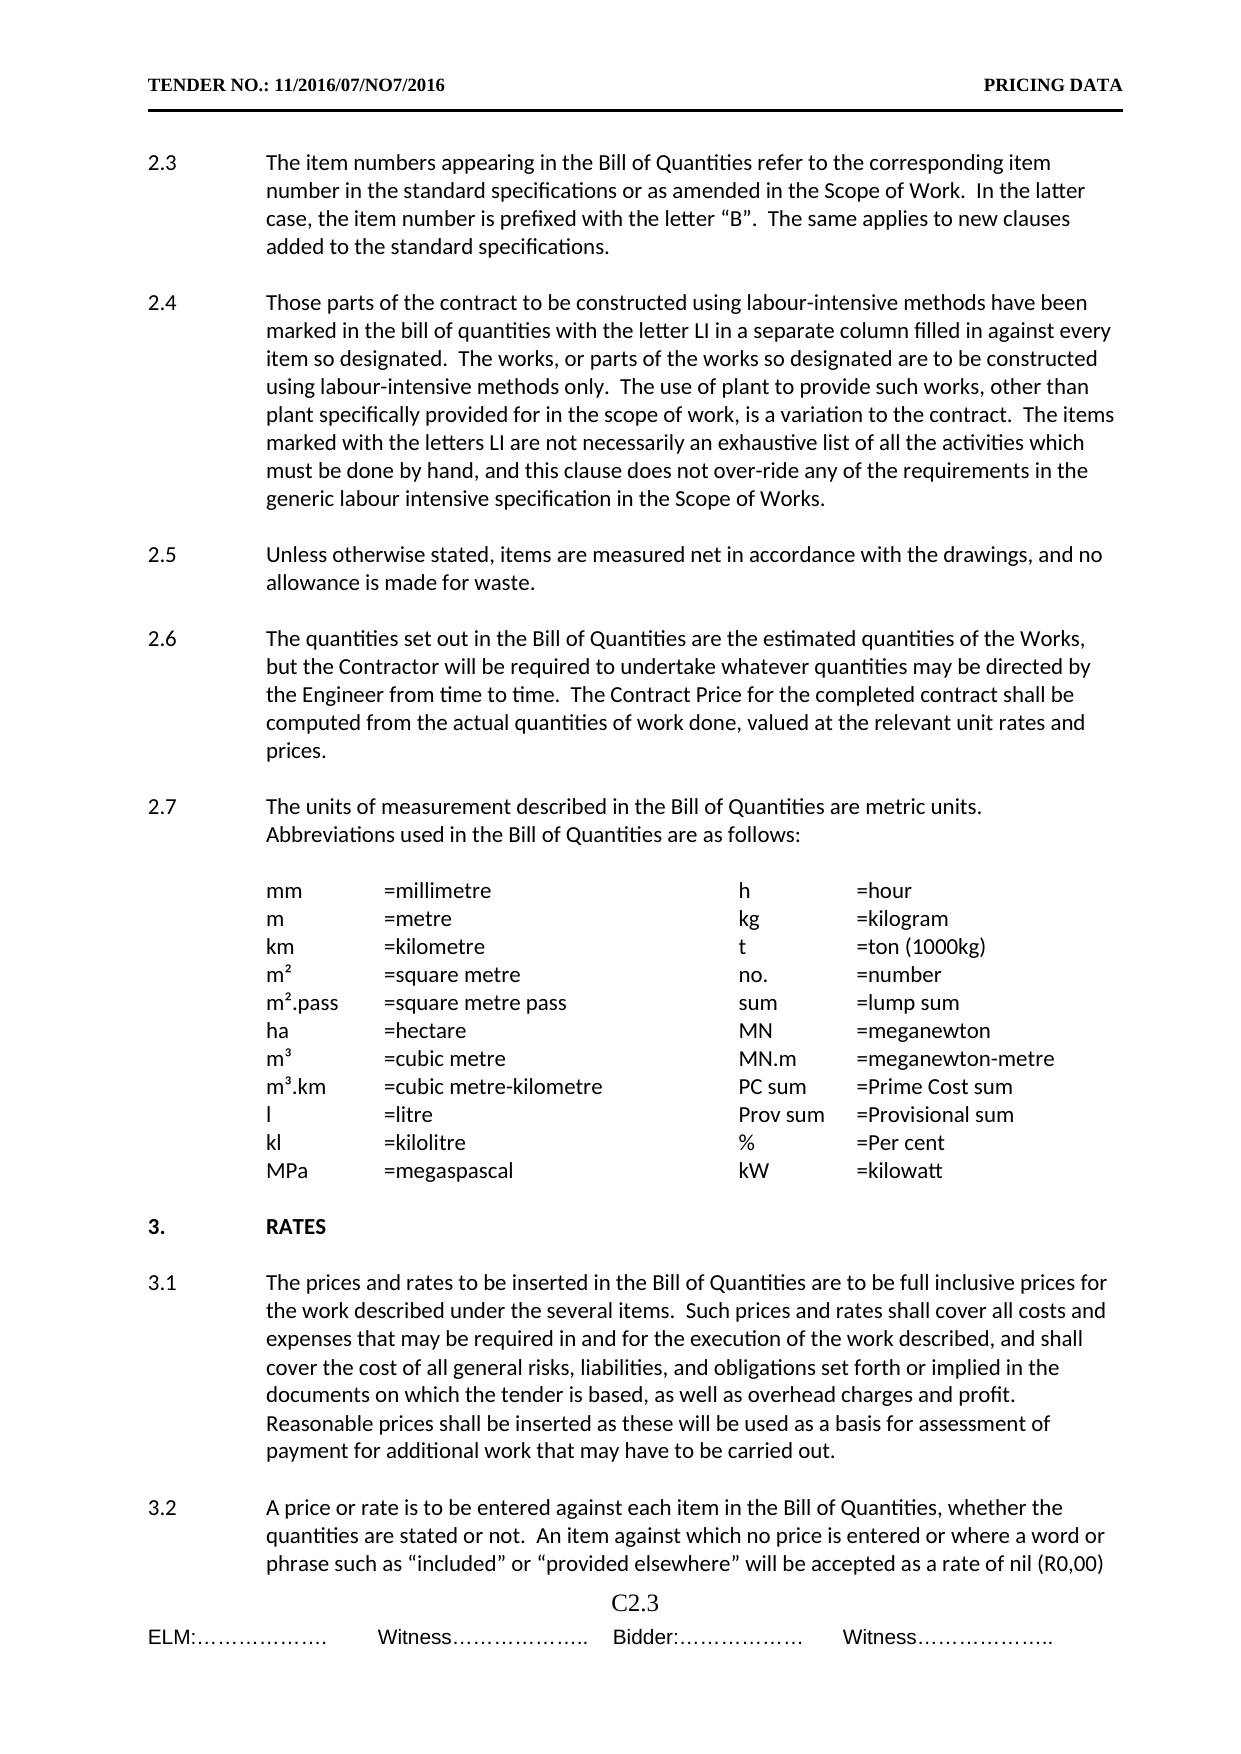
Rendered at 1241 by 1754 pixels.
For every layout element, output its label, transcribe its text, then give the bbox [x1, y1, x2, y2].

text mm =millimetre h =hour [266, 876, 1122, 904]
text 2.3 The item numbers appearing in the Bill of Quantities refer to the corresponding item number in the standard specifications or as amended in the Scope of Work. In the latter case, the item number is prefixed with the letter “B”. The same applies to new clauses added to the standard specifications. [148, 148, 1122, 260]
text 2.5 Unless otherwise stated, items are measured net in accordance with the drawings, and no allowance is made for waste. [148, 540, 1122, 596]
text l =litre Prov sum =Provisional sum [266, 1100, 1122, 1128]
text 3. RATES [148, 1212, 1122, 1241]
text MPa =megaspascal kW =kilowatt [266, 1156, 1122, 1184]
text 3.1 The prices and rates to be inserted in the Bill of Quantities are to be full inclusive prices for the work described under the several items. Such prices and rates shall cover all costs and expenses that may be required in and for the execution of the work described, and shall cover the cost of all general risks, liabilities, and obligations set forth or implied in the documents on which the tender is based, as well as overhead charges and profit. Reasonable prices shall be inserted as these will be used as a basis for assessment of payment for additional work that may have to be carried out. [148, 1268, 1122, 1465]
text m³ =cubic metre MN.m =meganewton-metre [266, 1044, 1122, 1072]
text m² =square metre no. =number [266, 960, 1122, 988]
text m².pass =square metre pass sum =lump sum [266, 988, 1122, 1016]
text 2.4 Those parts of the contract to be constructed using labour-intensive methods have been marked in the bill of quantities with the letter LI in a separate column filled in against every item so designated. The works, or parts of the works so designated are to be constructed using labour-intensive methods only. The use of plant to provide such works, other than plant specifically provided for in the scope of work, is a variation to the contract. The items marked with the letters LI are not necessarily an exhaustive list of all the activities which must be done by hand, and this clause does not over-ride any of the requirements in the generic labour intensive specification in the Scope of Works. [148, 288, 1122, 512]
text 2.6 The quantities set out in the Bill of Quantities are the estimated quantities of the Works, but the Contractor will be required to undertake whatever quantities may be directed by the Engineer from time to time. The Contract Price for the completed contract shall be computed from the actual quantities of work done, valued at the relevant unit rates and prices. [148, 624, 1122, 764]
text m =metre kg =kilogram [266, 904, 1122, 932]
text km =kilometre t =ton (1000kg) [266, 932, 1122, 960]
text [148, 1493, 1122, 1577]
text m³.km =cubic metre-kilometre PC sum =Prime Cost sum [266, 1072, 1122, 1100]
text ha =hectare MN =meganewton [266, 1016, 1122, 1044]
text 2.7 The units of measurement described in the Bill of Quantities are metric units. Abbreviations used in the Bill of Quantities are as follows: [148, 792, 1122, 848]
text kl =kilolitre % =Per cent [266, 1128, 1122, 1156]
